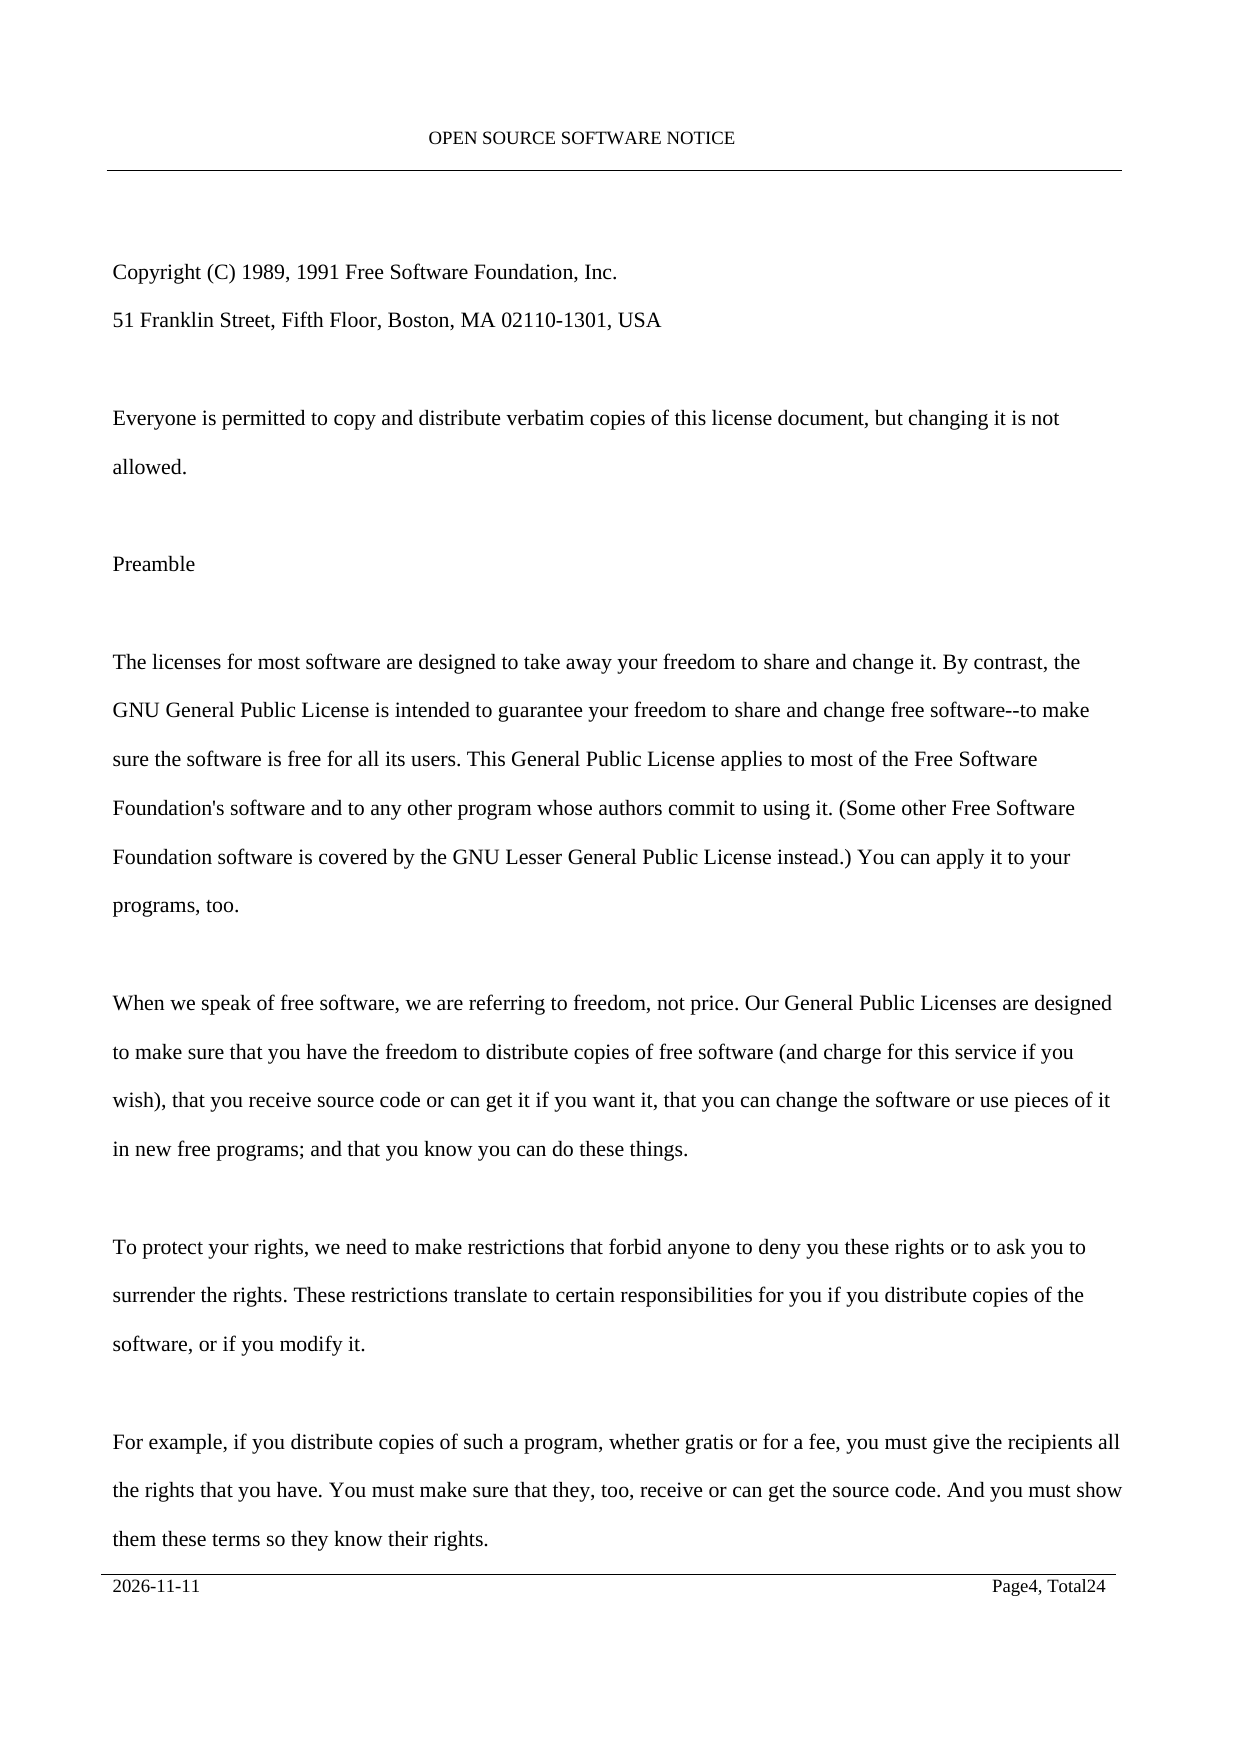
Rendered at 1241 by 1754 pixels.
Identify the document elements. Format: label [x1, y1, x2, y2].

text [112, 206, 1128, 1555]
